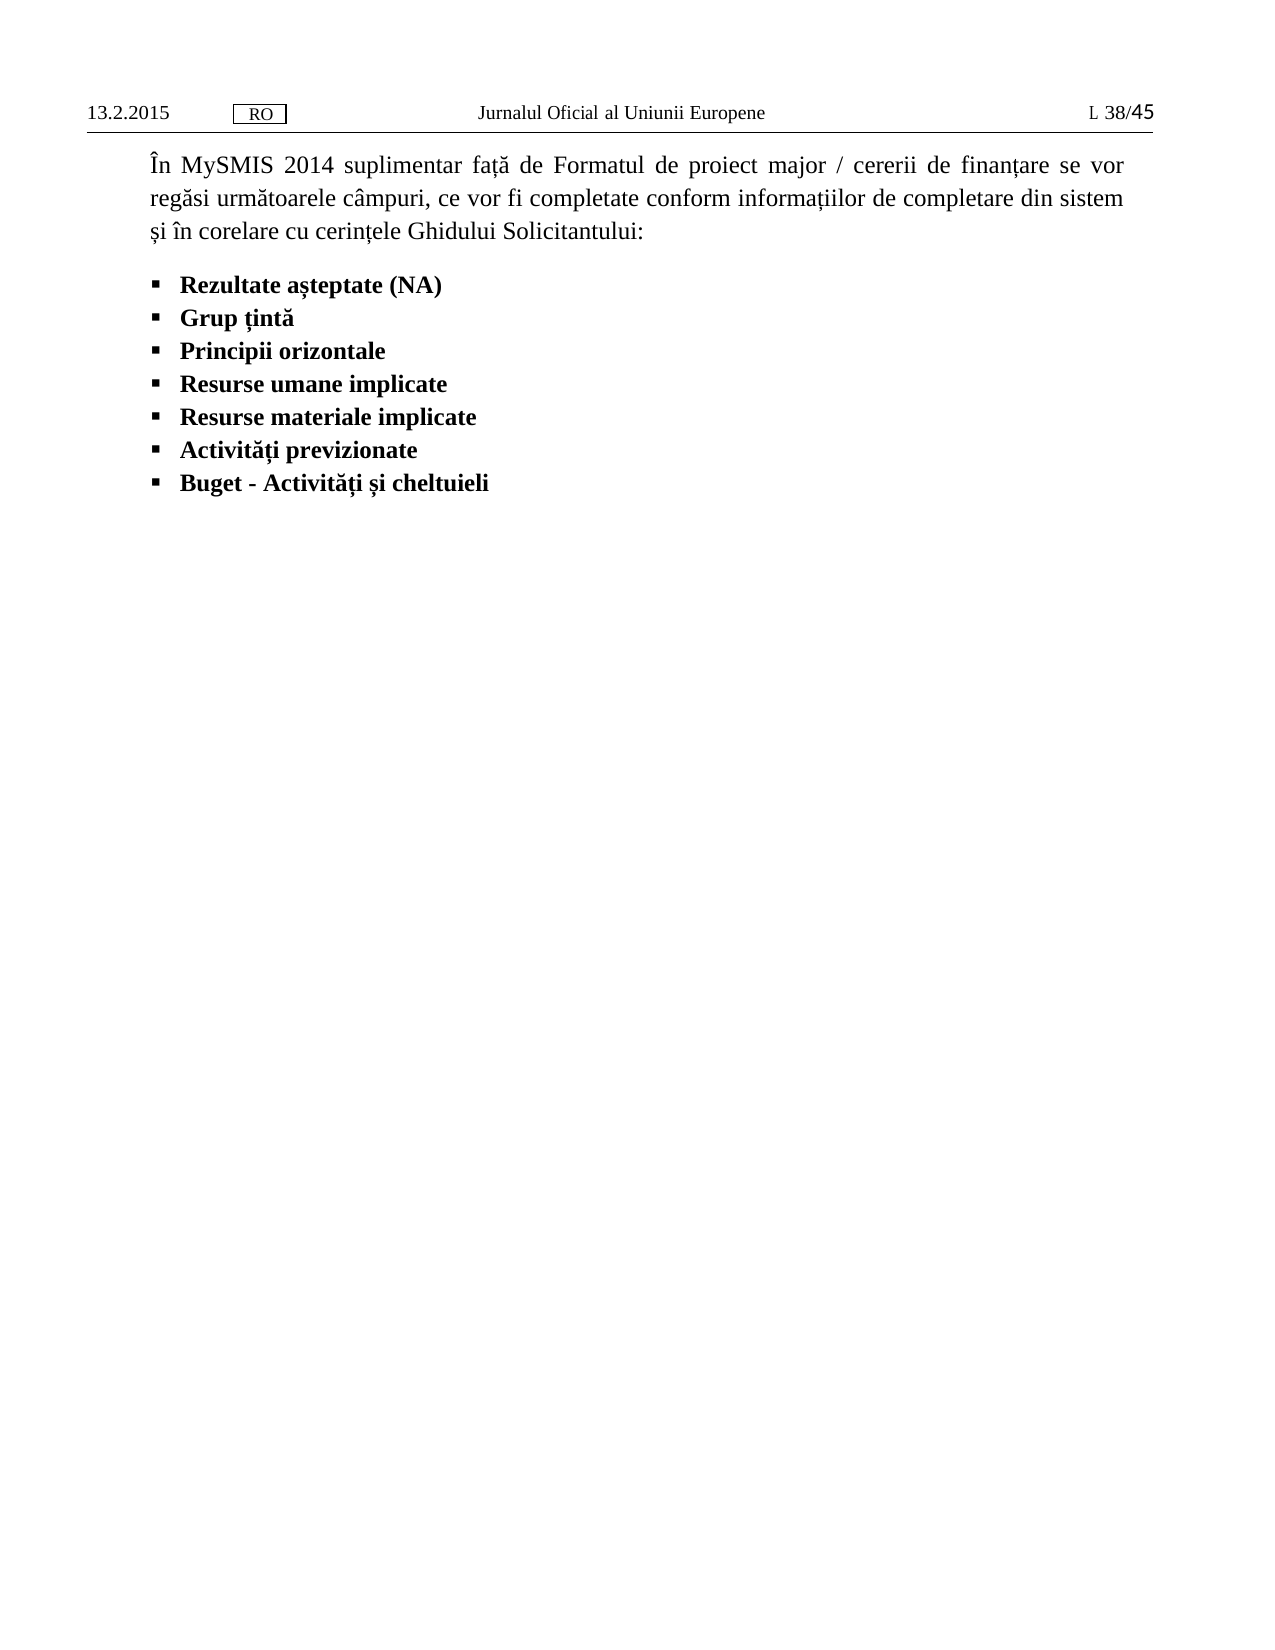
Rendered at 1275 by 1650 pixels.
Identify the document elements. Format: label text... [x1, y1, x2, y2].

list Rezultate așteptate (NA) [150, 270, 1125, 299]
list Resurse umane implicate [150, 369, 1125, 398]
list Buget - Activități și cheltuieli [150, 468, 1125, 497]
list Principii orizontale [150, 336, 1125, 365]
list Resurse materiale implicate [150, 402, 1125, 431]
list Grup țintă [150, 303, 1125, 332]
list Activități previzionate [150, 435, 1125, 464]
text În MySMIS 2014 suplimentar față de Formatul de proiect major / cererii de finanțare se vor regăsi următoarele câmpuri, ce vor fi completate conform informațiilor de completare din sistem și în corelare cu cerințele Ghidului Solicitantului: [150, 150, 1125, 245]
